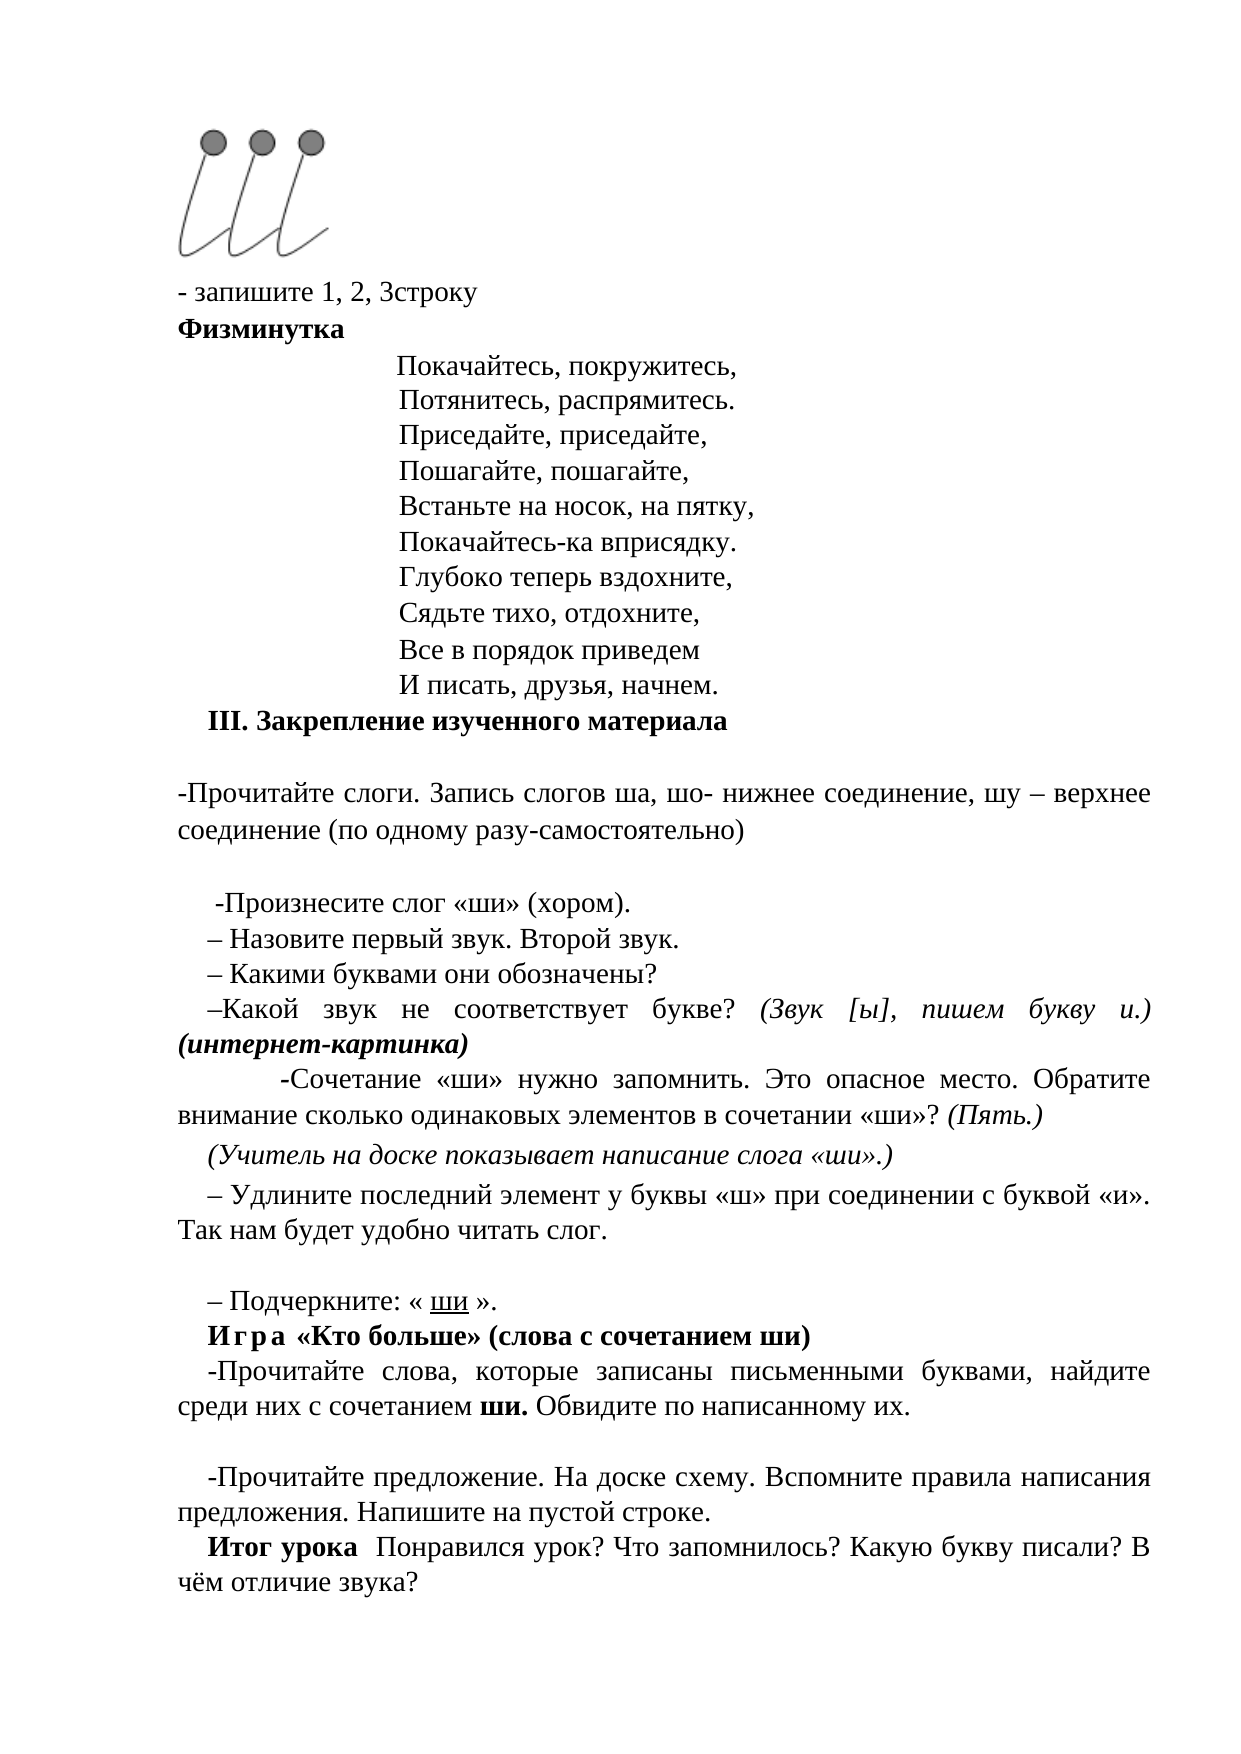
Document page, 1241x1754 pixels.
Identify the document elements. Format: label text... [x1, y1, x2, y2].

text Физминутка [177, 311, 1152, 345]
text Сядьте тихо, отдохните, [177, 595, 1152, 628]
text – Какими буквами они обозначены? [177, 956, 1152, 989]
text -Сочетание «ши» нужно запомнить. Это опасное место. Обратите внимание сколько одинаковых элементов в сочетании «ши»? (Пять.) [177, 1062, 1152, 1130]
text Игра «Кто больше» (слова с сочетанием ши) [177, 1318, 1152, 1352]
text III. Закрепление изученного материала [177, 703, 1152, 736]
text -Прочитайте слоги. Запись слогов ша, шо- нижнее соединение, шу – верхнее соединение (по одному разу-самостоятельно) [177, 775, 1152, 845]
text Покачайтесь, покружитесь, [177, 348, 1152, 382]
text Глубоко теперь вздохните, [177, 559, 1152, 593]
text – Подчеркните: « ши ». [177, 1283, 1152, 1316]
text – Удлините последний элемент у буквы «ш» при соединении с буквой «и». Так нам будет удобно читать слог. [177, 1177, 1152, 1246]
text Приседайте, приседайте, [177, 417, 1152, 451]
text -Прочитайте предложение. На доске схему. Вспомните правила написания предложения. Напишите на пустой строке. [177, 1459, 1152, 1528]
text Потянитесь, распрямитесь. [177, 382, 1152, 415]
text -Прочитайте слова, которые записаны письменными буквами, найдите среди них с сочетанием ши. Обвидите по написанному их. [177, 1353, 1152, 1422]
text Все в порядок приведем [177, 632, 1152, 665]
text - запишите 1, 2, 3строку [177, 274, 1152, 308]
text И писать, друзья, начнем. [177, 667, 1152, 701]
text – Назовите первый звук. Второй звук. [177, 921, 1152, 954]
text Встаньте на носок, на пятку, [177, 488, 1152, 522]
text –Какой звук не соответствует букве? (Звук [ы], пишем букву и.) (интернет-картинка) [177, 991, 1152, 1060]
text (Учитель на доске показывает написание слога «ши».) [177, 1137, 1152, 1171]
text Итог урока Понравился урок? Что запомнилось? Какую букву писали? В чём отличие звука? [177, 1529, 1152, 1598]
text Покачайтесь-ка вприсядку. [177, 524, 1152, 557]
text Пошагайте, пошагайте, [177, 453, 1152, 486]
picture [177, 118, 346, 272]
text -Произнесите слог «ши» (хором). [177, 886, 1152, 919]
